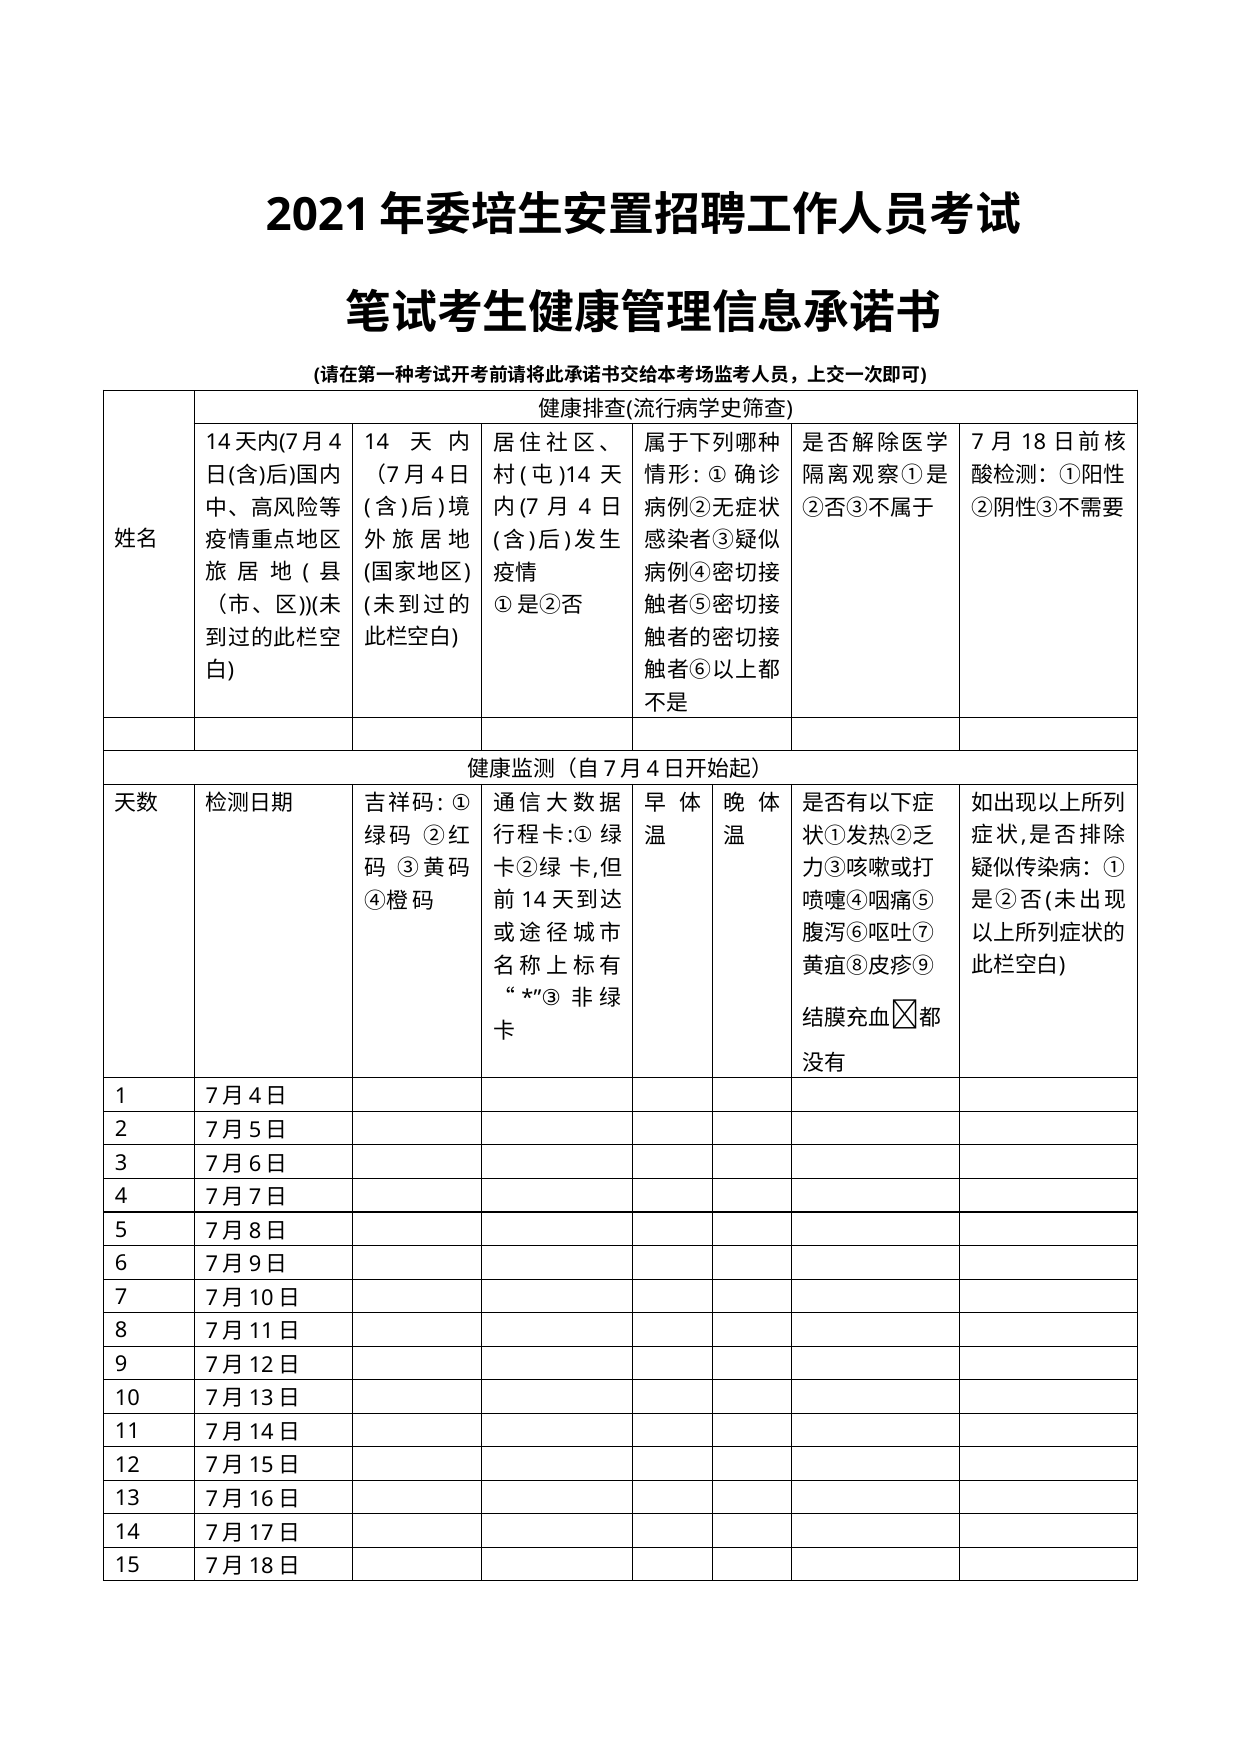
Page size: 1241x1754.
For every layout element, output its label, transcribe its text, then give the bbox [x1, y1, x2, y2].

table_cell [960, 1112, 1137, 1144]
table_cell [713, 1145, 791, 1178]
table_cell 15 [104, 1548, 194, 1580]
table_cell [482, 1145, 632, 1178]
table_cell [482, 1246, 632, 1278]
table_cell [353, 1145, 481, 1178]
table_cell 6 [104, 1246, 194, 1278]
table_cell 7月16日 [195, 1481, 352, 1513]
table_cell [353, 1246, 481, 1278]
table_cell 12 [104, 1447, 194, 1480]
table_cell [353, 1313, 481, 1346]
table_cell [353, 1514, 481, 1547]
table_cell [792, 1280, 959, 1312]
table_cell 通信大数据行程卡:①绿卡②绿 卡,但前14天到达或途径城市名称上标有“*”③非绿卡 [482, 785, 632, 1077]
table_cell [482, 718, 632, 750]
table_cell [353, 1380, 481, 1413]
table_cell [960, 718, 1137, 750]
table_cell 7月7日 [195, 1179, 352, 1211]
table_cell [482, 1548, 632, 1580]
table_cell [353, 1347, 481, 1379]
table_cell [713, 1179, 791, 1211]
table_cell [960, 1514, 1137, 1547]
table_cell [633, 1213, 712, 1245]
table_cell 早体温 [633, 785, 712, 1077]
table_cell 5 [104, 1213, 194, 1245]
text 2021年委培生安置招聘工作人员考试 [187, 162, 1053, 259]
table_cell [960, 1246, 1137, 1278]
table_cell [482, 1414, 632, 1446]
table_cell [713, 1481, 791, 1513]
table_cell 居住社区、村(屯)14天内(7月4日(含)后)发生疫情 ①是②否 [482, 424, 632, 717]
table_cell 7月10日 [195, 1280, 352, 1312]
table_cell 健康监测（自7月4日开始起） [104, 751, 1137, 784]
table_cell [353, 1447, 481, 1480]
table_cell [633, 1481, 712, 1513]
table_cell 7月17日 [195, 1514, 352, 1547]
table_cell [633, 1145, 712, 1178]
table_cell [353, 1280, 481, 1312]
table_cell [713, 1313, 791, 1346]
table_cell [353, 1112, 481, 1144]
table_cell [960, 1414, 1137, 1446]
table_cell [960, 1213, 1137, 1245]
table_cell [713, 1280, 791, 1312]
table_cell 1 [104, 1078, 194, 1111]
table_cell [792, 1414, 959, 1446]
table_cell [713, 1213, 791, 1245]
table_cell 7月6日 [195, 1145, 352, 1178]
table_cell 14天内（7月4日(含)后)境外旅居地(国家地区)(未到过的此栏空白) [353, 424, 481, 717]
table_cell [633, 1514, 712, 1547]
table_cell 7月18日前核酸检测：①阳性②阴性③不需要 [960, 424, 1137, 717]
table_cell 属于下列哪种情形: ①确诊病例②无症状感染者③疑似病例④密切接触者⑤密切接触者的密切接触者⑥以上都不是 [633, 424, 791, 717]
table_cell [482, 1481, 632, 1513]
table_cell 如出现以上所列症状,是否排除疑似传染病：①是②否(未出现以上所列症状的此栏空白) [960, 785, 1137, 1077]
table_cell [792, 1145, 959, 1178]
table_cell 7月12日 [195, 1347, 352, 1379]
table_cell 8 [104, 1313, 194, 1346]
table_cell [713, 1447, 791, 1480]
table_cell 7月18日 [195, 1548, 352, 1580]
table_cell [792, 1179, 959, 1211]
table_cell 3 [104, 1145, 194, 1178]
table_cell [960, 1078, 1137, 1111]
table_cell [482, 1313, 632, 1346]
table_cell 14天内(7月4日(含)后)国内中、高风险等疫情重点地区旅居地(县（市、区))(未到过的此栏空白) [195, 424, 352, 717]
table_cell 7月4日 [195, 1078, 352, 1111]
table_cell [482, 1112, 632, 1144]
table_cell 11 [104, 1414, 194, 1446]
table_cell [960, 1548, 1137, 1580]
table_cell [713, 1246, 791, 1278]
table_cell [633, 1179, 712, 1211]
text 笔试考生健康管理信息承诺书 [187, 259, 1053, 357]
table_cell [633, 1447, 712, 1480]
table_cell [482, 1280, 632, 1312]
table_cell [960, 1179, 1137, 1211]
table_cell [960, 1280, 1137, 1312]
table_cell [713, 1347, 791, 1379]
table_cell [792, 1380, 959, 1413]
table_cell 7月14日 [195, 1414, 352, 1446]
table_cell [195, 718, 352, 750]
table_cell 7月8日 [195, 1213, 352, 1245]
table_cell [713, 1078, 791, 1111]
table_header 姓名 [104, 391, 194, 717]
table_cell 7月13日 [195, 1380, 352, 1413]
table_cell [792, 718, 959, 750]
table_cell [353, 1179, 481, 1211]
table_cell [713, 1414, 791, 1446]
table_cell [960, 1313, 1137, 1346]
table_cell [633, 718, 791, 750]
table_cell [353, 1548, 481, 1580]
table_cell [792, 1481, 959, 1513]
table_cell 4 [104, 1179, 194, 1211]
table_cell [633, 1246, 712, 1278]
table_cell [353, 718, 481, 750]
table_cell [713, 1112, 791, 1144]
table_cell 是否有以下症状①发热②乏 力③咳嗽或打喷嚏④咽痛⑤腹泻⑥呕吐⑦黄疽⑧皮疹⑨结膜充血都没有 [792, 785, 959, 1077]
table_cell [792, 1548, 959, 1580]
table_cell [792, 1347, 959, 1379]
table_cell [353, 1078, 481, 1111]
table_cell [482, 1447, 632, 1480]
table_cell [482, 1347, 632, 1379]
table_header 健康排查(流行病学史筛查) [195, 391, 1137, 423]
table_cell [713, 1380, 791, 1413]
table_cell 检测日期 [195, 785, 352, 1077]
table_cell [960, 1481, 1137, 1513]
table_cell [633, 1548, 712, 1580]
table_cell [713, 1548, 791, 1580]
table_cell [792, 1246, 959, 1278]
table_cell [792, 1514, 959, 1547]
table_cell 7月5日 [195, 1112, 352, 1144]
table_cell [633, 1380, 712, 1413]
table_cell 9 [104, 1347, 194, 1379]
table_cell [633, 1112, 712, 1144]
table_cell [792, 1313, 959, 1346]
table_cell [713, 1514, 791, 1547]
table_cell 吉祥码: ①绿码 ②红码 ③黄码④橙 码 [353, 785, 481, 1077]
table_cell 10 [104, 1380, 194, 1413]
table_cell [482, 1213, 632, 1245]
table_cell [353, 1481, 481, 1513]
table_cell [633, 1414, 712, 1446]
table_cell 晚体温 [713, 785, 791, 1077]
table_cell [633, 1280, 712, 1312]
table_cell [482, 1078, 632, 1111]
table_cell [792, 1078, 959, 1111]
table_cell [482, 1380, 632, 1413]
table_cell 14 [104, 1514, 194, 1547]
table_cell [960, 1347, 1137, 1379]
table_cell [792, 1447, 959, 1480]
table_cell [960, 1145, 1137, 1178]
table_cell 7月15日 [195, 1447, 352, 1480]
table_cell [633, 1313, 712, 1346]
table_cell [792, 1112, 959, 1144]
table_cell [482, 1179, 632, 1211]
table_cell [633, 1347, 712, 1379]
table_cell [960, 1380, 1137, 1413]
table_cell [792, 1213, 959, 1245]
table_cell 13 [104, 1481, 194, 1513]
table_cell [960, 1447, 1137, 1480]
text (请在第一种考试开考前请将此承诺书交给本考场监考人员，上交一次即可) [187, 357, 1053, 389]
table_cell [104, 718, 194, 750]
table_cell 7月11日 [195, 1313, 352, 1346]
table_cell [633, 1078, 712, 1111]
table_cell 是否解除医学隔离观察①是②否③不属于 [792, 424, 959, 717]
table_cell [353, 1414, 481, 1446]
table_cell 7月9日 [195, 1246, 352, 1278]
table_cell 2 [104, 1112, 194, 1144]
table_cell 7 [104, 1280, 194, 1312]
table_cell [482, 1514, 632, 1547]
table_cell [353, 1213, 481, 1245]
table_cell 天数 [104, 785, 194, 1077]
